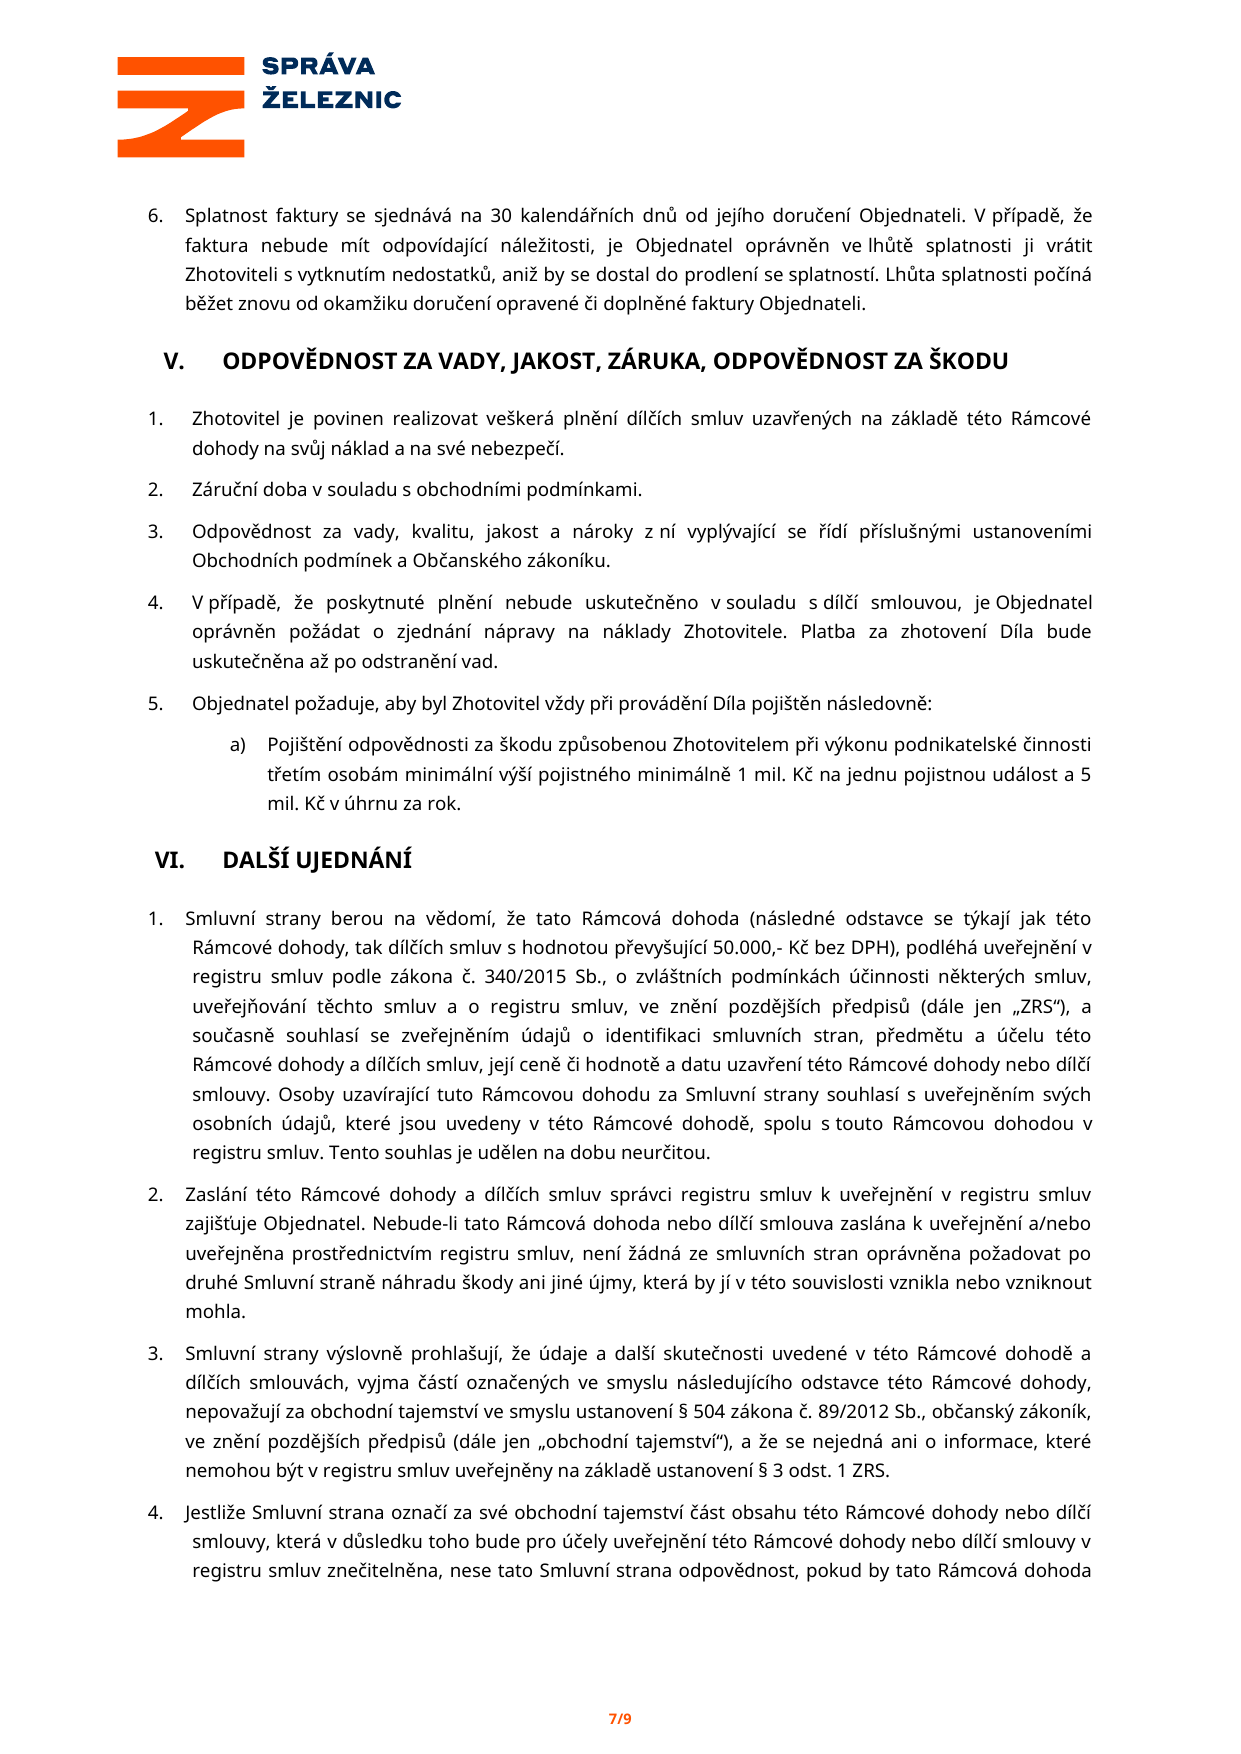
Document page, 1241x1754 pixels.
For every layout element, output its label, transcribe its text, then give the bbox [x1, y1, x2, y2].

list DALŠÍ UJEDNÁNÍ [185, 844, 1093, 876]
list ODPOVĚDNOST ZA VADY, JAKOST, ZÁRUKA, ODPOVĚDNOST ZA ŠKODU [185, 345, 1093, 376]
list Odpovědnost za vady, kvalitu, jakost a nároky z ní vyplývající se řídí příslušnými ustanoveními Obchodních podmínek a Občanského zákoníku. [148, 518, 1093, 573]
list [148, 1499, 1093, 1583]
list Splatnost faktury se sjednává na 30 kalendářních dnů od jejího doručení Objednateli. V případě, že faktura nebude mít odpovídající náležitosti, je Objednatel oprávněn ve lhůtě splatnosti ji vrátit Zhotoviteli s vytknutím nedostatků, aniž by se dostal do prodlení se splatností. Lhůta splatnosti počíná běžet znovu od okamžiku doručení opravené či doplněné faktury Objednateli. [148, 203, 1093, 316]
list Pojištění odpovědnosti za škodu způsobenou Zhotovitelem při výkonu podnikatelské činnosti třetím osobám minimální výší pojistného minimálně 1 mil. Kč na jednu pojistnou událost a 5 mil. Kč v úhrnu za rok. [229, 732, 1093, 816]
list Smluvní strany berou na vědomí, že tato Rámcová dohoda (následné odstavce se týkají jak této Rámcové dohody, tak dílčích smluv s hodnotou převyšující 50.000,- Kč bez DPH), podléhá uveřejnění v registru smluv podle zákona č. 340/2015 Sb., o zvláštních podmínkách účinnosti některých smluv, uveřejňování těchto smluv a o registru smluv, ve znění pozdějších předpisů (dále jen „ZRS“), a současně souhlasí se zveřejněním údajů o identifikaci smluvních stran, předmětu a účelu této Rámcové dohody a dílčích smluv, její ceně či hodnotě a datu uzavření této Rámcové dohody nebo dílčí smlouvy. Osoby uzavírající tuto Rámcovou dohodu za Smluvní strany souhlasí s uveřejněním svých osobních údajů, které jsou uvedeny v této Rámcové dohodě, spolu s touto Rámcovou dohodou v registru smluv. Tento souhlas je udělen na dobu neurčitou. [148, 905, 1093, 1165]
list Objednatel požaduje, aby byl Zhotovitel vždy při provádění Díla pojištěn následovně: [148, 690, 1093, 715]
list Zhotovitel je povinen realizovat veškerá plnění dílčích smluv uzavřených na základě této Rámcové dohody na svůj náklad a na své nebezpečí. [148, 406, 1093, 460]
list V případě, že poskytnuté plnění nebude uskutečněno v souladu s dílčí smlouvou, je Objednatel oprávněn požádat o zjednání nápravy na náklady Zhotovitele. Platba za zhotovení Díla bude uskutečněna až po odstranění vad. [148, 589, 1093, 673]
list Zaslání této Rámcové dohody a dílčích smluv správci registru smluv k uveřejnění v registru smluv zajišťuje Objednatel. Nebude-li tato Rámcová dohoda nebo dílčí smlouva zaslána k uveřejnění a/nebo uveřejněna prostřednictvím registru smluv, není žádná ze smluvních stran oprávněna požadovat po druhé Smluvní straně náhradu škody ani jiné újmy, která by jí v této souvislosti vznikla nebo vzniknout mohla. [148, 1181, 1093, 1324]
list Smluvní strany výslovně prohlašují, že údaje a další skutečnosti uvedené v této Rámcové dohodě a dílčích smlouvách, vyjma částí označených ve smyslu následujícího odstavce této Rámcové dohody, nepovažují za obchodní tajemství ve smyslu ustanovení § 504 zákona č. 89/2012 Sb., občanský zákoník, ve znění pozdějších předpisů (dále jen „obchodní tajemství“), a že se nejedná ani o informace, které nemohou být v registru smluv uveřejněny na základě ustanovení § 3 odst. 1 ZRS. [148, 1340, 1093, 1483]
list Záruční doba v souladu s obchodními podmínkami. [148, 477, 1093, 502]
